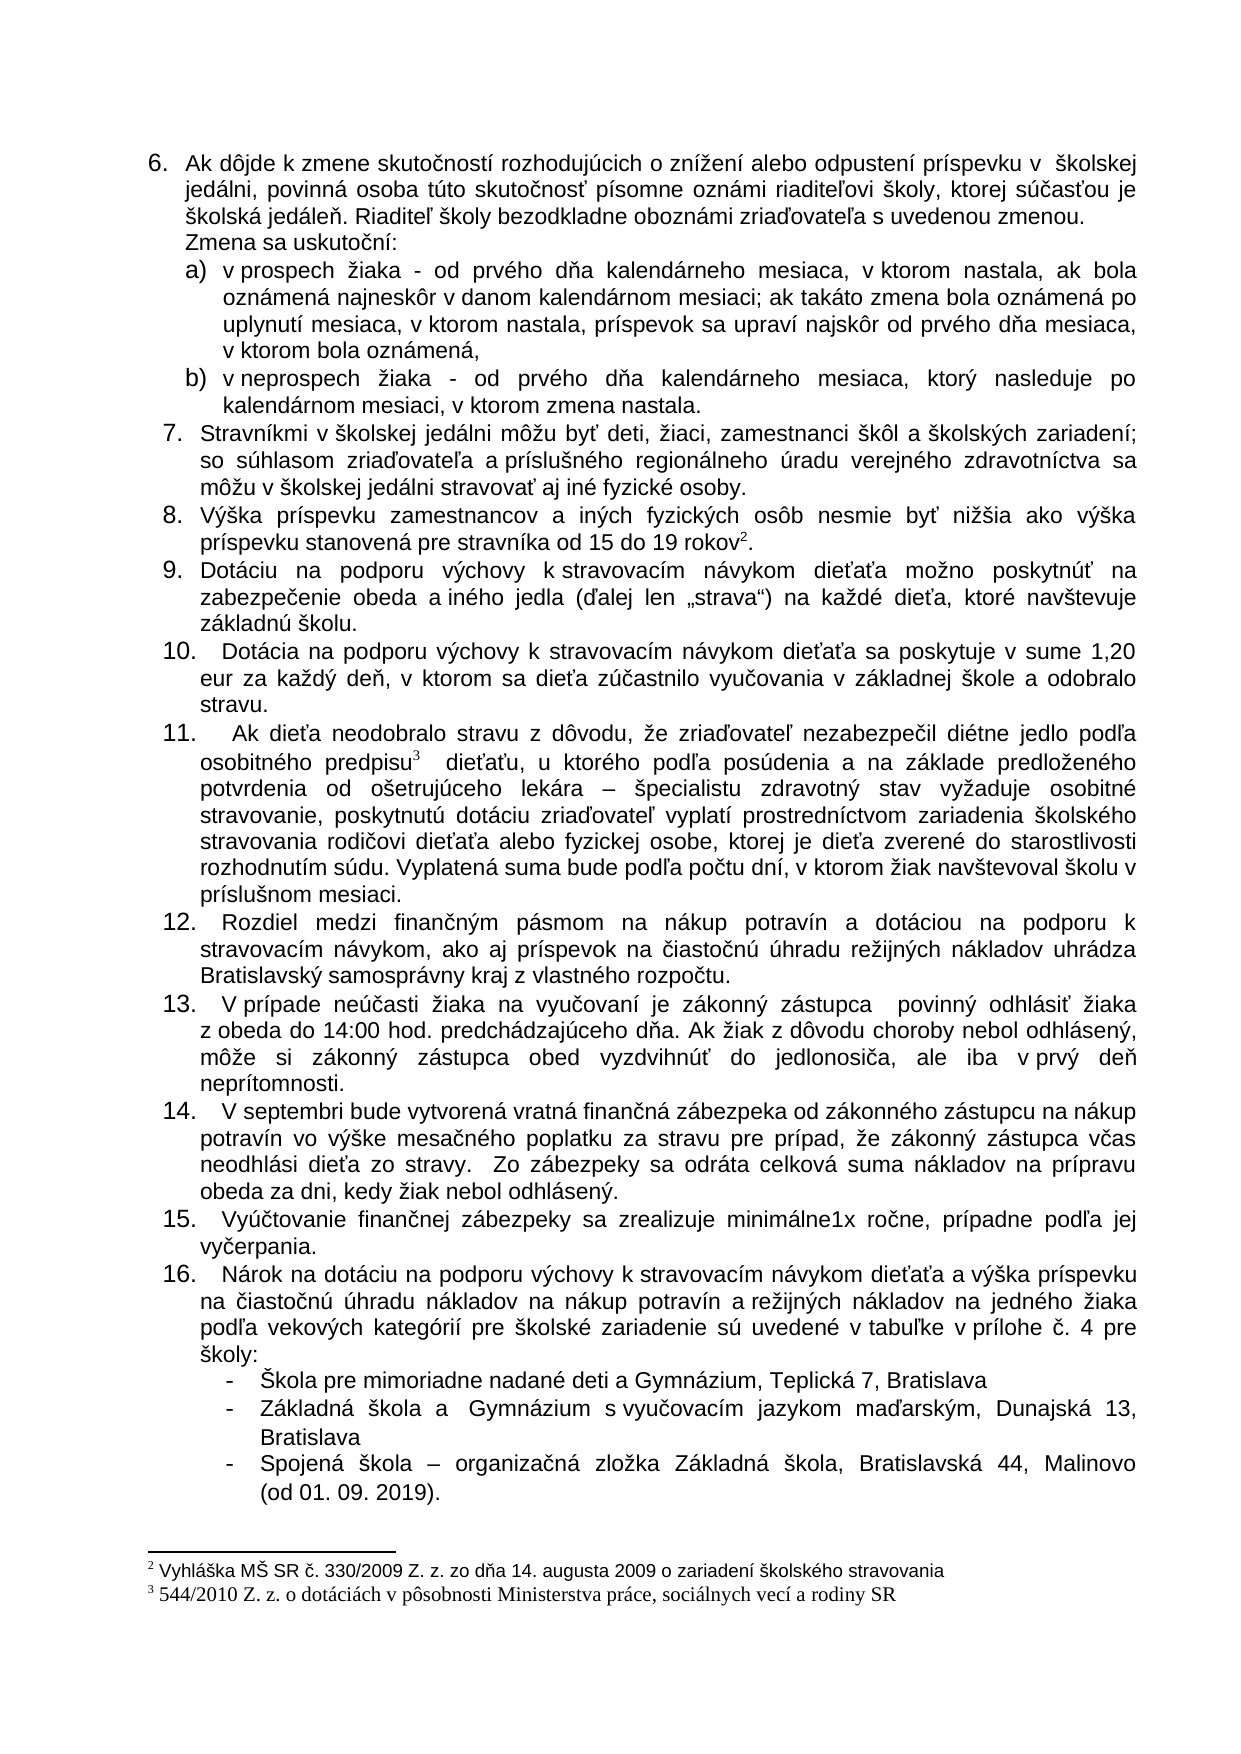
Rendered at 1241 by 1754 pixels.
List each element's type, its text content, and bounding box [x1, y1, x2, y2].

list v prospech žiaka - od prvého dňa kalendárneho mesiaca, v ktorom nastala, ak bola oznámená najneskôr v danom kalendárnom mesiaci; ak takáto zmena bola oznámená po uplynutí mesiaca, v ktorom nastala, príspevok sa upraví najskôr od prvého dňa mesiaca, v ktorom bola oznámená, [185, 255, 1137, 363]
list Vyúčtovanie finančnej zábezpeky sa zrealizuje minimálne1x ročne, prípadne podľa jej vyčerpania. [162, 1204, 1137, 1259]
list Spojená škola – organizačná zložka Základná škola, Bratislavská 44, Malinovo (od 01. 09. 2019). [223, 1450, 1137, 1505]
list V septembri bude vytvorená vratná finančná zábezpeka od zákonného zástupcu na nákup potravín vo výške mesačného poplatku za stravu pre prípad, že zákonný zástupca včas neodhlási dieťa zo stravy. Zo zábezpeky sa odráta celková suma nákladov na prípravu obeda za dni, kedy žiak nebol odhlásený. [162, 1096, 1137, 1204]
list V prípade neúčasti žiaka na vyučovaní je zákonný zástupca povinný odhlásiť žiaka z obeda do 14:00 hod. predchádzajúceho dňa. Ak žiak z dôvodu choroby nebol odhlásený, môže si zákonný zástupca obed vyzdvihnúť do jedlonosiča, ale iba v prvý deň neprítomnosti. [162, 988, 1137, 1096]
list Škola pre mimoriadne nadané deti a Gymnázium, Teplická 7, Bratislava [223, 1367, 1137, 1395]
list Nárok na dotáciu na podporu výchovy k stravovacím návykom dieťaťa a výška príspevku na čiastočnú úhradu nákladov na nákup potravín a režijných nákladov na jedného žiaka podľa vekových kategórií pre školské zariadenie sú uvedené v tabuľke v prílohe č. 4 pre školy: [162, 1259, 1137, 1367]
list v neprospech žiaka - od prvého dňa kalendárneho mesiaca, ktorý nasleduje po kalendárnom mesiaci, v ktorom zmena nastala. [185, 363, 1137, 418]
list Ak dôjde k zmene skutočností rozhodujúcich o znížení alebo odpustení príspevku v školskej jedálni, povinná osoba túto skutočnosť písomne oznámi riaditeľovi školy, ktorej súčasťou je školská jedáleň. Riaditeľ školy bezodkladne oboznámi zriaďovateľa s uvedenou zmenou. [148, 148, 1137, 229]
list Rozdiel medzi finančným pásmom na nákup potravín a dotáciou na podporu k stravovacím návykom, ako aj príspevok na čiastočnú úhradu režijných nákladov uhrádza Bratislavský samosprávny kraj z vlastného rozpočtu. [162, 907, 1137, 988]
list Dotácia na podporu výchovy k stravovacím návykom dieťaťa sa poskytuje v sume 1,20 eur za každý deň, v ktorom sa dieťa zúčastnilo vyučovania v základnej škole a odobralo stravu. [162, 636, 1137, 718]
list Výška príspevku zamestnancov a iných fyzických osôb nesmie byť nižšia ako výška príspevku stanovená pre stravníka od 15 do 19 rokov. [162, 500, 1137, 555]
list Zmena sa uskutoční: [185, 229, 1137, 255]
list Základná škola a Gymnázium s vyučovacím jazykom maďarským, Dunajská 13, Bratislava [223, 1395, 1137, 1450]
list Stravníkmi v školskej jedálni môžu byť deti, žiaci, zamestnanci škôl a školských zariadení; so súhlasom zriaďovateľa a príslušného regionálneho úradu verejného zdravotníctva sa môžu v školskej jedálni stravovať aj iné fyzické osoby. [162, 418, 1137, 500]
list Ak dieťa neodobralo stravu z dôvodu, že zriaďovateľ nezabezpečil diétne jedlo podľa osobitného predpisu dieťaťu, u ktorého podľa posúdenia a na základe predloženého potvrdenia od ošetrujúceho lekára – špecialistu zdravotný stav vyžaduje osobitné stravovanie, poskytnutú dotáciu zriaďovateľ vyplatí prostredníctvom zariadenia školského stravovania rodičovi dieťaťa alebo fyzickej osobe, ktorej je dieťa zverené do starostlivosti rozhodnutím súdu. Vyplatená suma bude podľa počtu dní, v ktorom žiak navštevoval školu v príslušnom mesiaci. [162, 718, 1137, 907]
list Dotáciu na podporu výchovy k stravovacím návykom dieťaťa možno poskytnúť na zabezpečenie obeda a iného jedla (ďalej len „strava“) na každé dieťa, ktoré navštevuje základnú školu. [162, 555, 1137, 636]
